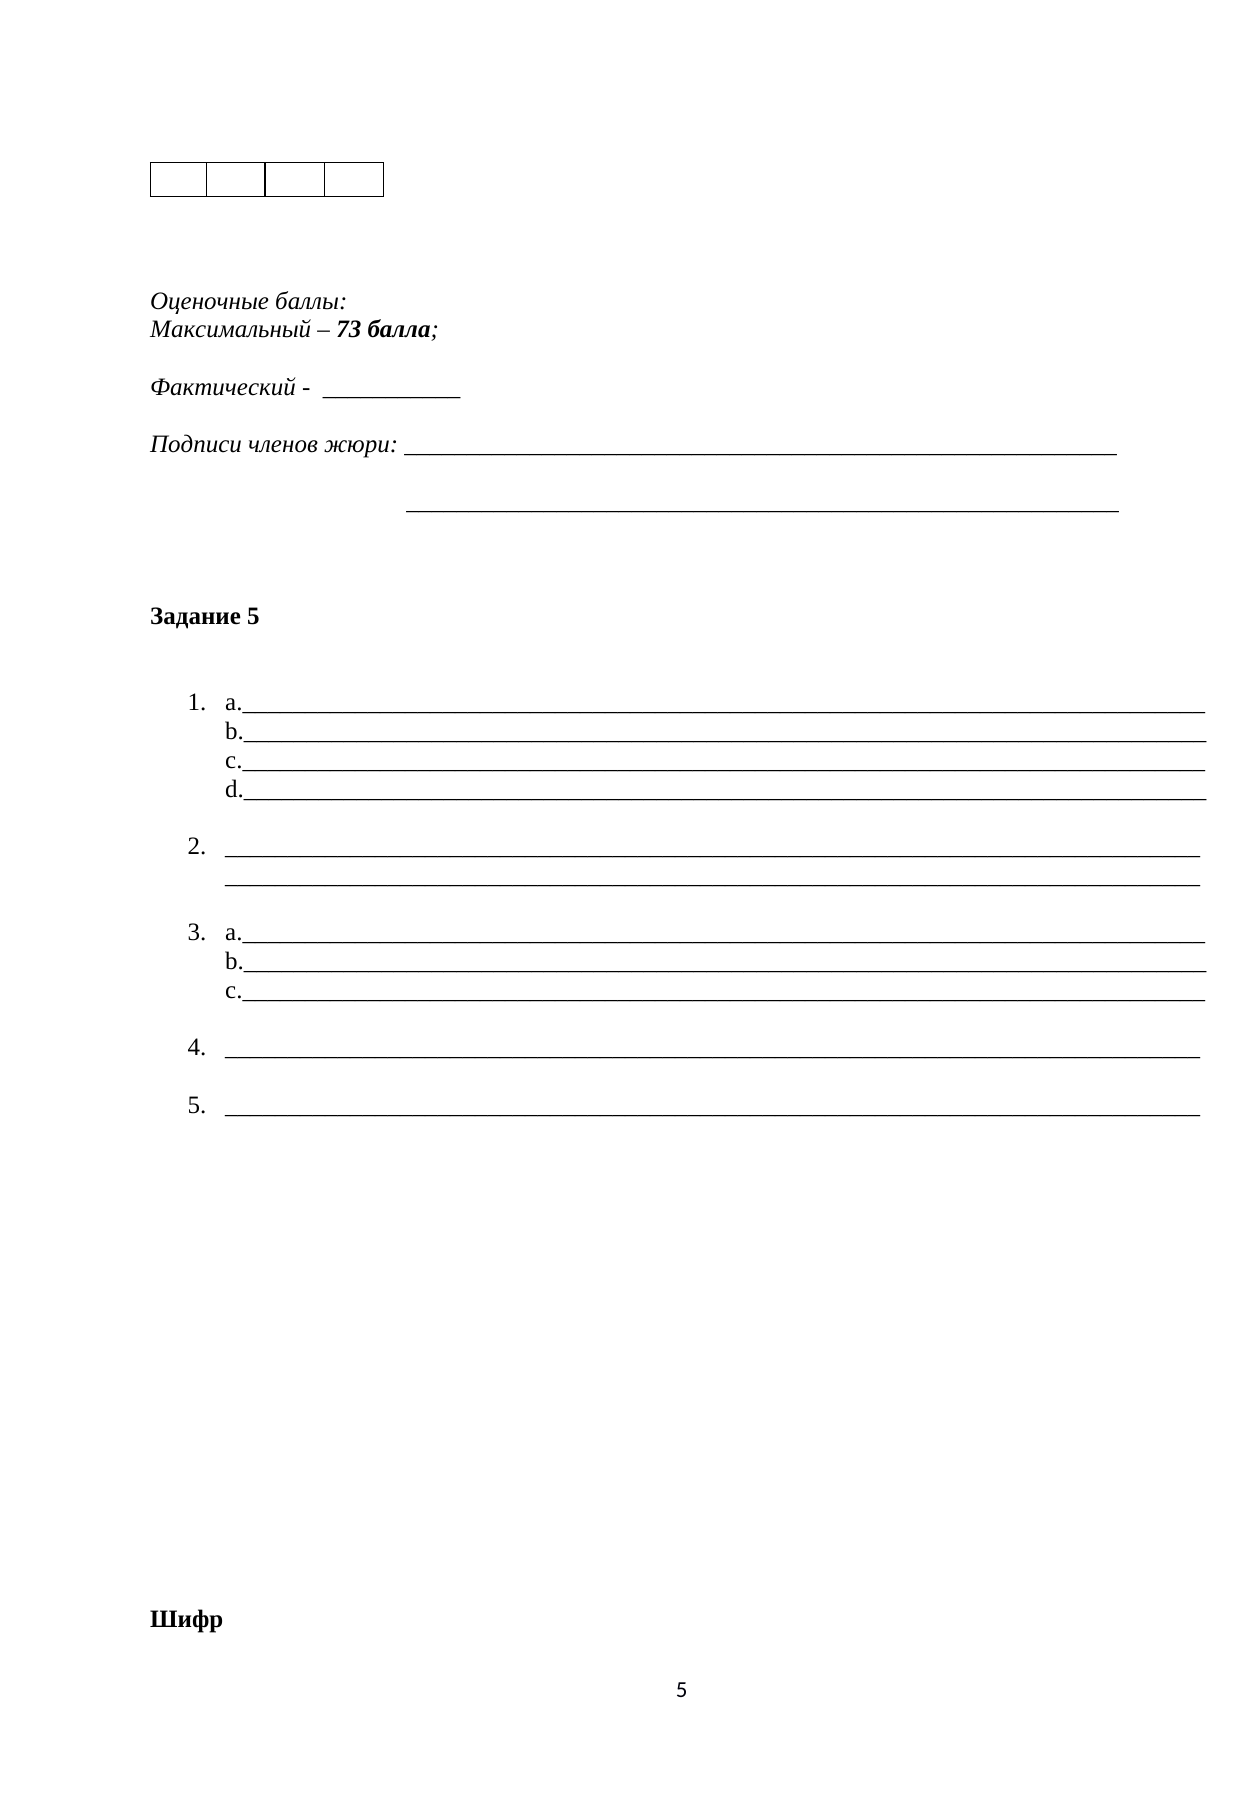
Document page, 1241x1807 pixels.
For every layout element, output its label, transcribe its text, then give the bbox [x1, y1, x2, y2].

text Оценочные баллы: [150, 286, 1213, 314]
text Фактический - ___________ [150, 372, 1213, 401]
list с._____________________________________________________________________________ [225, 745, 1213, 774]
text _________________________________________________________ [150, 486, 1213, 515]
text Шифр [150, 1604, 1213, 1633]
list ______________________________________________________________________________ [187, 1090, 1213, 1119]
list a._____________________________________________________________________________ [187, 687, 1213, 716]
table_header [325, 163, 383, 196]
list ______________________________________________________________________________ [187, 831, 1213, 860]
text Подписи членов жюри: _________________________________________________________ [150, 429, 1213, 458]
table_header [151, 163, 206, 196]
list a._____________________________________________________________________________ [187, 917, 1213, 946]
list b._____________________________________________________________________________ [225, 946, 1213, 975]
list b._____________________________________________________________________________ [225, 716, 1213, 745]
table_header [266, 163, 324, 196]
text Максимальный – 73 балла; [150, 314, 1213, 343]
list ______________________________________________________________________________ [225, 860, 1213, 889]
list с._____________________________________________________________________________ [225, 975, 1213, 1004]
text Задание 5 [150, 601, 1213, 630]
list ______________________________________________________________________________ [187, 1032, 1213, 1061]
list d._____________________________________________________________________________ [225, 774, 1213, 802]
table_header [207, 163, 264, 196]
